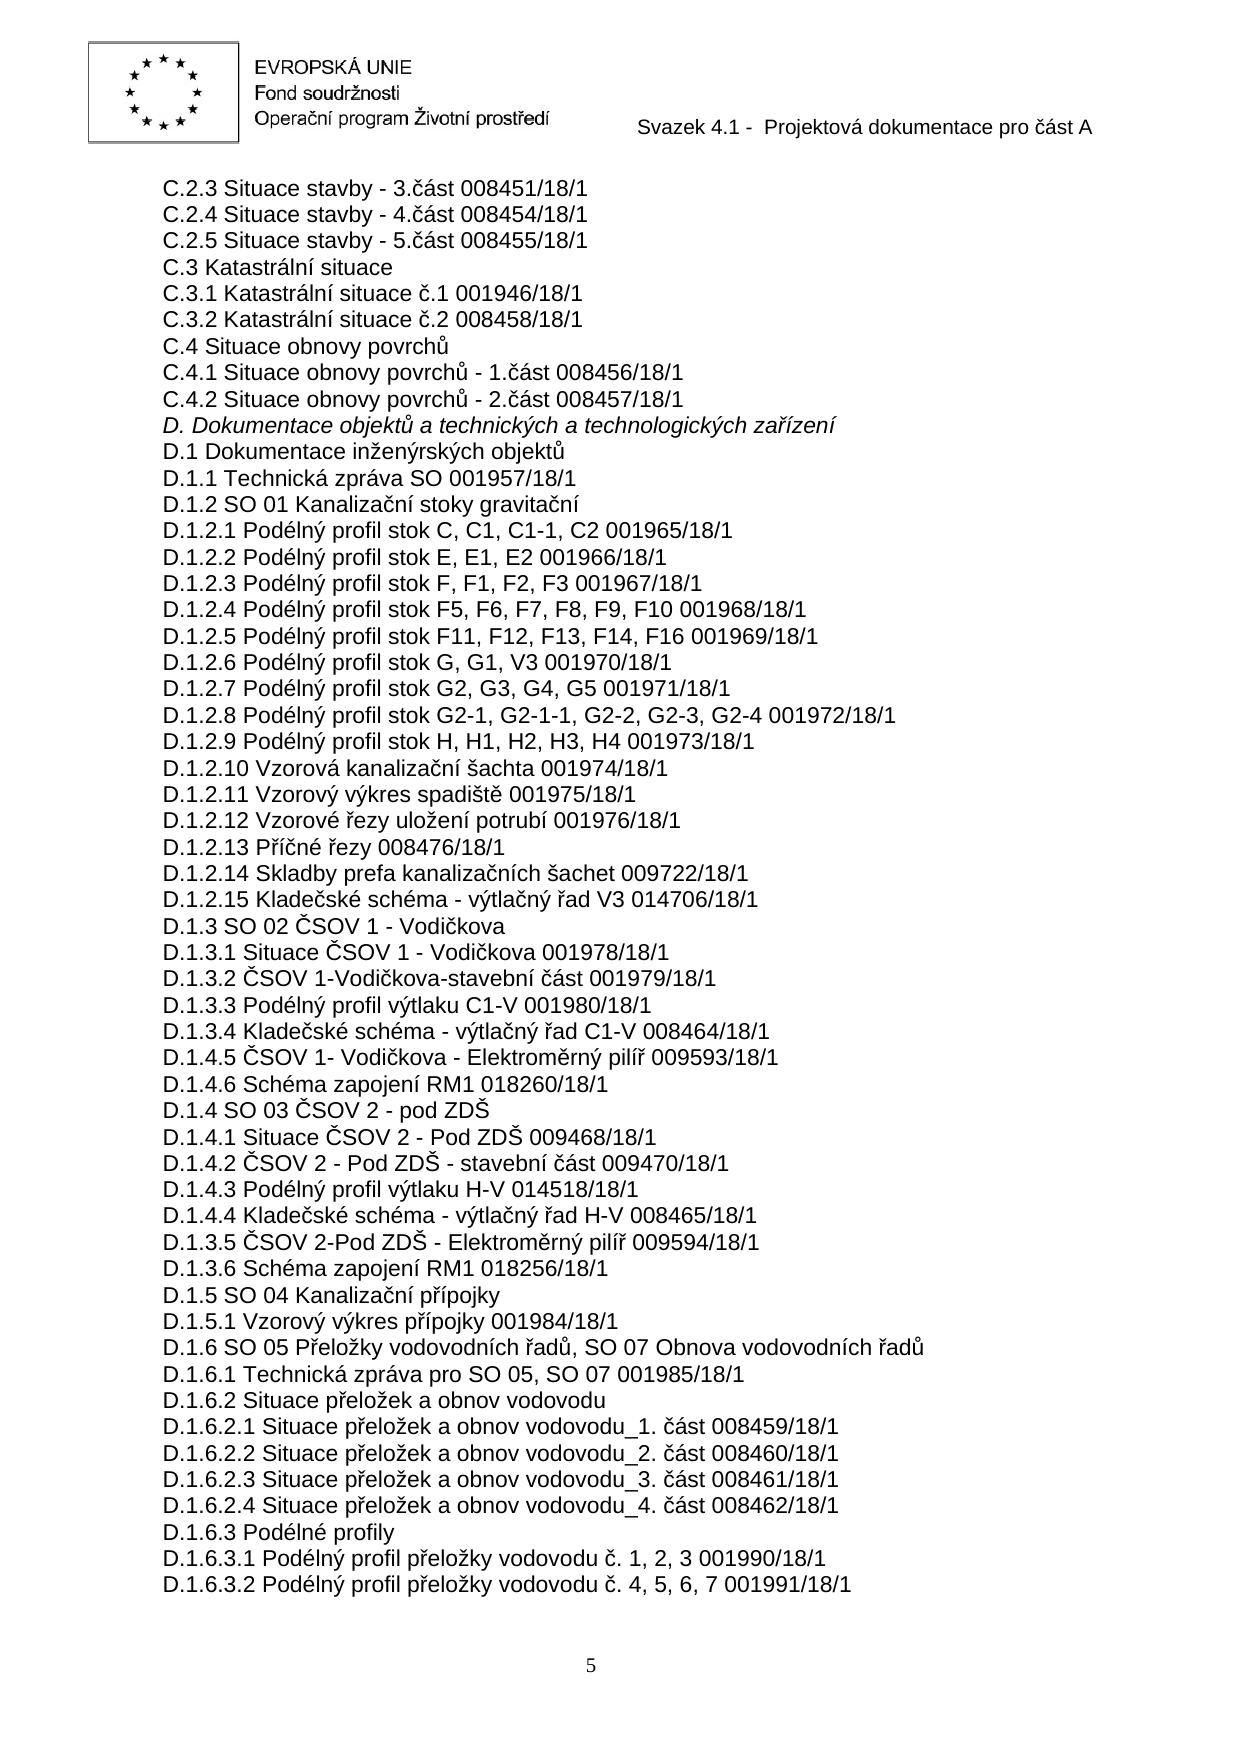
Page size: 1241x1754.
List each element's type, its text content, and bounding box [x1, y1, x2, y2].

text D.1.6.2.4 Situace přeložek a obnov vodovodu_4. část 008462/18/1 [162, 1492, 1093, 1519]
text D.1.2.7 Podélný profil stok G2, G3, G4, G5 001971/18/1 [162, 675, 1093, 702]
text D.1.2.4 Podélný profil stok F5, F6, F7, F8, F9, F10 001968/18/1 [162, 596, 1093, 623]
text D.1.6.2.3 Situace přeložek a obnov vodovodu_3. část 008461/18/1 [162, 1466, 1093, 1492]
text D.1.2.15 Kladečské schéma - výtlačný řad V3 014706/18/1 [162, 886, 1093, 913]
text C.2.5 Situace stavby - 5.část 008455/18/1 [162, 227, 1093, 254]
text D.1.6.3.2 Podélný profil přeložky vodovodu č. 4, 5, 6, 7 001991/18/1 [162, 1571, 1093, 1598]
text C.2.4 Situace stavby - 4.část 008454/18/1 [162, 201, 1093, 227]
text C.3 Katastrální situace [162, 254, 1093, 280]
text D.1.2.14 Skladby prefa kanalizačních šachet 009722/18/1 [162, 860, 1093, 886]
text D.1.3.4 Kladečské schéma - výtlačný řad C1-V 008464/18/1 [162, 1018, 1093, 1044]
text D.1.4.4 Kladečské schéma - výtlačný řad H-V 008465/18/1 [162, 1202, 1093, 1229]
text D.1.4.3 Podélný profil výtlaku H-V 014518/18/1 [162, 1176, 1093, 1202]
text D.1.2.6 Podélný profil stok G, G1, V3 001970/18/1 [162, 649, 1093, 675]
text D.1.3.6 Schéma zapojení RM1 018256/18/1 [162, 1255, 1093, 1282]
text D.1.6.3 Podélné profily [162, 1519, 1093, 1545]
text D.1 Dokumentace inženýrských objektů [162, 438, 1093, 464]
text D.1.6.2.2 Situace přeložek a obnov vodovodu_2. část 008460/18/1 [162, 1440, 1093, 1466]
text D.1.5 SO 04 Kanalizační přípojky [162, 1282, 1093, 1308]
text D.1.2.2 Podélný profil stok E, E1, E2 001966/18/1 [162, 544, 1093, 570]
text C.4.1 Situace obnovy povrchů - 1.část 008456/18/1 [162, 359, 1093, 386]
text D.1.2.11 Vzorový výkres spadiště 001975/18/1 [162, 781, 1093, 807]
text C.3.2 Katastrální situace č.2 008458/18/1 [162, 306, 1093, 333]
text D.1.4 SO 03 ČSOV 2 - pod ZDŠ [162, 1097, 1093, 1123]
text C.4.2 Situace obnovy povrchů - 2.část 008457/18/1 [162, 386, 1093, 412]
text D.1.3.1 Situace ČSOV 1 - Vodičkova 001978/18/1 [162, 939, 1093, 965]
text D.1.2.10 Vzorová kanalizační šachta 001974/18/1 [162, 754, 1093, 781]
text D.1.2.5 Podélný profil stok F11, F12, F13, F14, F16 001969/18/1 [162, 623, 1093, 649]
text D.1.4.6 Schéma zapojení RM1 018260/18/1 [162, 1071, 1093, 1097]
text D.1.6.3.1 Podélný profil přeložky vodovodu č. 1, 2, 3 001990/18/1 [162, 1545, 1093, 1571]
text C.4 Situace obnovy povrchů [162, 333, 1093, 359]
text D.1.3.5 ČSOV 2-Pod ZDŠ - Elektroměrný pilíř 009594/18/1 [162, 1229, 1093, 1255]
text C.3.1 Katastrální situace č.1 001946/18/1 [162, 280, 1093, 306]
text D.1.6.1 Technická zpráva pro SO 05, SO 07 001985/18/1 [162, 1361, 1093, 1387]
text D.1.2 SO 01 Kanalizační stoky gravitační [162, 491, 1093, 517]
text D.1.2.13 Příčné řezy 008476/18/1 [162, 833, 1093, 860]
text D.1.3.2 ČSOV 1-Vodičkova-stavební část 001979/18/1 [162, 965, 1093, 992]
text D.1.1 Technická zpráva SO 001957/18/1 [162, 464, 1093, 491]
text D.1.4.2 ČSOV 2 - Pod ZDŠ - stavební část 009470/18/1 [162, 1150, 1093, 1176]
text D.1.6 SO 05 Přeložky vodovodních řadů, SO 07 Obnova vodovodních řadů [162, 1334, 1093, 1361]
text D.1.3.3 Podélný profil výtlaku C1-V 001980/18/1 [162, 992, 1093, 1018]
text D.1.2.9 Podélný profil stok H, H1, H2, H3, H4 001973/18/1 [162, 728, 1093, 754]
text D.1.6.2 Situace přeložek a obnov vodovodu [162, 1387, 1093, 1413]
text D.1.2.8 Podélný profil stok G2-1, G2-1-1, G2-2, G2-3, G2-4 001972/18/1 [162, 702, 1093, 728]
text C.2.3 Situace stavby - 3.část 008451/18/1 [162, 175, 1093, 201]
text D.1.6.2.1 Situace přeložek a obnov vodovodu_1. část 008459/18/1 [162, 1413, 1093, 1440]
text D.1.2.3 Podélný profil stok F, F1, F2, F3 001967/18/1 [162, 570, 1093, 596]
text D.1.2.1 Podélný profil stok C, C1, C1-1, C2 001965/18/1 [162, 517, 1093, 544]
text D.1.4.1 Situace ČSOV 2 - Pod ZDŠ 009468/18/1 [162, 1123, 1093, 1150]
text D.1.5.1 Vzorový výkres přípojky 001984/18/1 [162, 1308, 1093, 1334]
text D.1.4.5 ČSOV 1- Vodičkova - Elektroměrný pilíř 009593/18/1 [162, 1044, 1093, 1071]
text D.1.2.12 Vzorové řezy uložení potrubí 001976/18/1 [162, 807, 1093, 833]
text D.1.3 SO 02 ČSOV 1 - Vodičkova [162, 913, 1093, 939]
picture [79, 36, 556, 147]
text D. Dokumentace objektů a technických a technologických zařízení [162, 412, 1093, 438]
